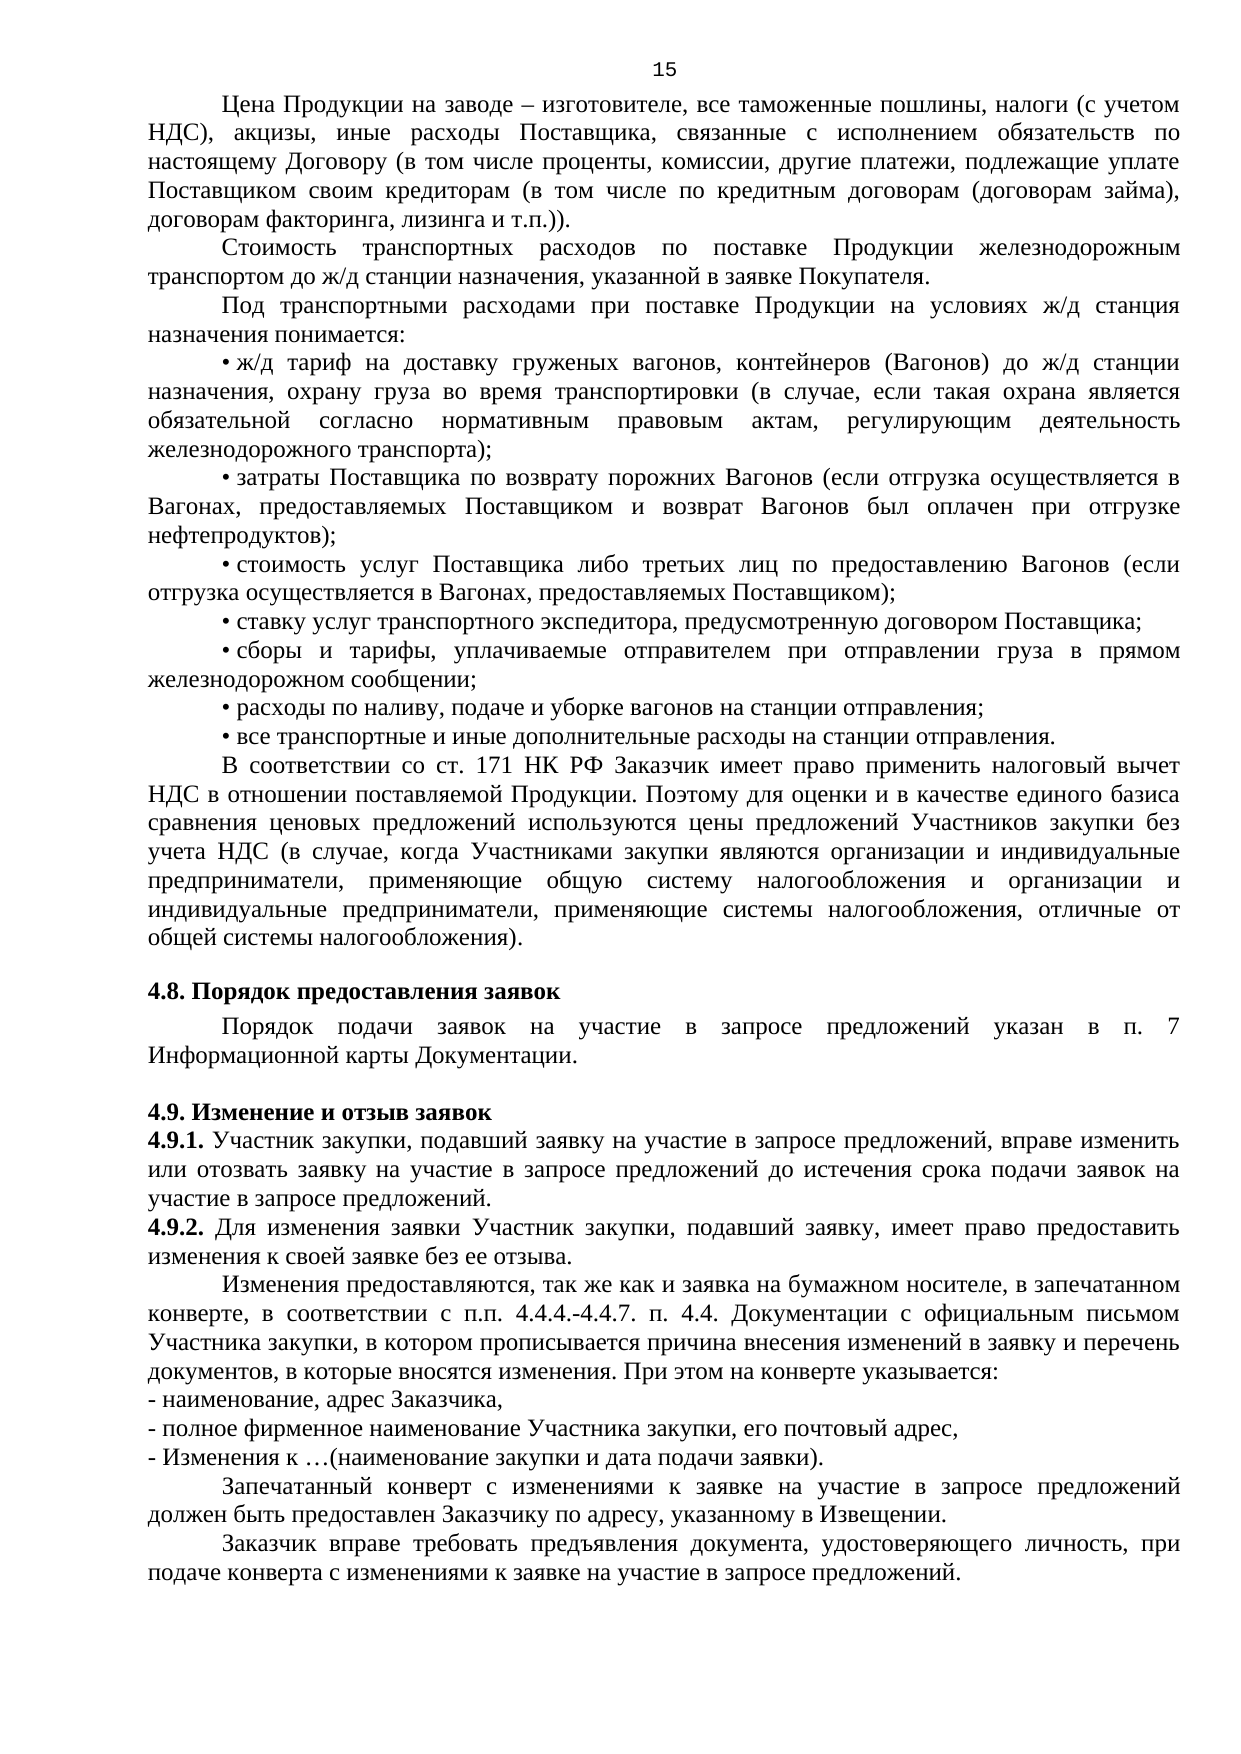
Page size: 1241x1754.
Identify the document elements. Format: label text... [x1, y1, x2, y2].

text 4.8. Порядок предоставления заявок [148, 976, 1181, 1005]
text • затраты Поставщика по возврату порожних Вагонов (если отгрузка осуществляется в Вагонах, предоставляемых Поставщиком и возврат Вагонов был оплачен при отгрузке нефтепродуктов); [148, 462, 1181, 549]
text • расходы по наливу, подаче и уборке вагонов на станции отправления; [148, 692, 1181, 721]
text - наименование, адрес Заказчика, [148, 1384, 1181, 1413]
text • стоимость услуг Поставщика либо третьих лиц по предоставлению Вагонов (если отгрузка осуществляется в Вагонах, предоставляемых Поставщиком); [148, 549, 1181, 606]
text Стоимость транспортных расходов по поставке Продукции железнодорожным транспортом до ж/д станции назначения, указанной в заявке Покупателя. [148, 232, 1181, 290]
text • все транспортные и иные дополнительные расходы на станции отправления. [148, 721, 1181, 750]
text Изменения предоставляются, так же как и заявка на бумажном носителе, в запечатанном конверте, в соответствии с п.п. 4.4.4.-4.4.7. п. 4.4. Документации с официальным письмом Участника закупки, в котором прописывается причина внесения изменений в заявку и перечень документов, в которые вносятся изменения. При этом на конверте указывается: [148, 1269, 1181, 1384]
text В соответствии со ст. 171 НК РФ Заказчик имеет право применить налоговый вычет НДС в отношении поставляемой Продукции. Поэтому для оценки и в качестве единого базиса сравнения ценовых предложений используются цены предложений Участников закупки без учета НДС (в случае, когда Участниками закупки являются организации и индивидуальные предприниматели, применяющие общую систему налогообложения и организации и индивидуальные предприниматели, применяющие системы налогообложения, отличные от общей системы налогообложения). [148, 750, 1181, 951]
text Заказчик вправе требовать предъявления документа, удостоверяющего личность, при подаче конверта с изменениями к заявке на участие в запросе предложений. [148, 1528, 1181, 1586]
text - Изменения к …(наименование закупки и дата подачи заявки). [148, 1442, 1181, 1471]
text Запечатанный конверт с изменениями к заявке на участие в запросе предложений должен быть предоставлен Заказчику по адресу, указанному в Извещении. [148, 1471, 1181, 1528]
text - полное фирменное наименование Участника закупки, его почтовый адрес, [148, 1413, 1181, 1442]
text • ж/д тариф на доставку груженых вагонов, контейнеров (Вагонов) до ж/д станции назначения, охрану груза во время транспортировки (в случае, если такая охрана является обязательной согласно нормативным правовым актам, регулирующим деятельность железнодорожного транспорта); [148, 347, 1181, 462]
text Порядок подачи заявок на участие в запросе предложений указан в п. 7 Информационной карты Документации. [148, 1011, 1181, 1069]
text 4.9.2. Для изменения заявки Участник закупки, подавший заявку, имеет право предоставить изменения к своей заявке без ее отзыва. [148, 1212, 1181, 1269]
text Под транспортными расходами при поставке Продукции на условиях ж/д станция назначения понимается: [148, 290, 1181, 347]
text Цена Продукции на заводе – изготовителе, все таможенные пошлины, налоги (с учетом НДС), акцизы, иные расходы Поставщика, связанные с исполнением обязательств по настоящему Договору (в том числе проценты, комиссии, другие платежи, подлежащие уплате Поставщиком своим кредиторам (в том числе по кредитным договорам (договорам займа), договорам факторинга, лизинга и т.п.)). [148, 89, 1181, 232]
text 4.9.1. Участник закупки, подавший заявку на участие в запросе предложений, вправе изменить или отозвать заявку на участие в запросе предложений до истечения срока подачи заявок на участие в запросе предложений. [148, 1125, 1181, 1212]
text • ставку услуг транспортного экспедитора, предусмотренную договором Поставщика; [148, 606, 1181, 635]
text 4.9. Изменение и отзыв заявок [148, 1097, 1181, 1125]
text • сборы и тарифы, уплачиваемые отправителем при отправлении груза в прямом железнодорожном сообщении; [148, 635, 1181, 692]
